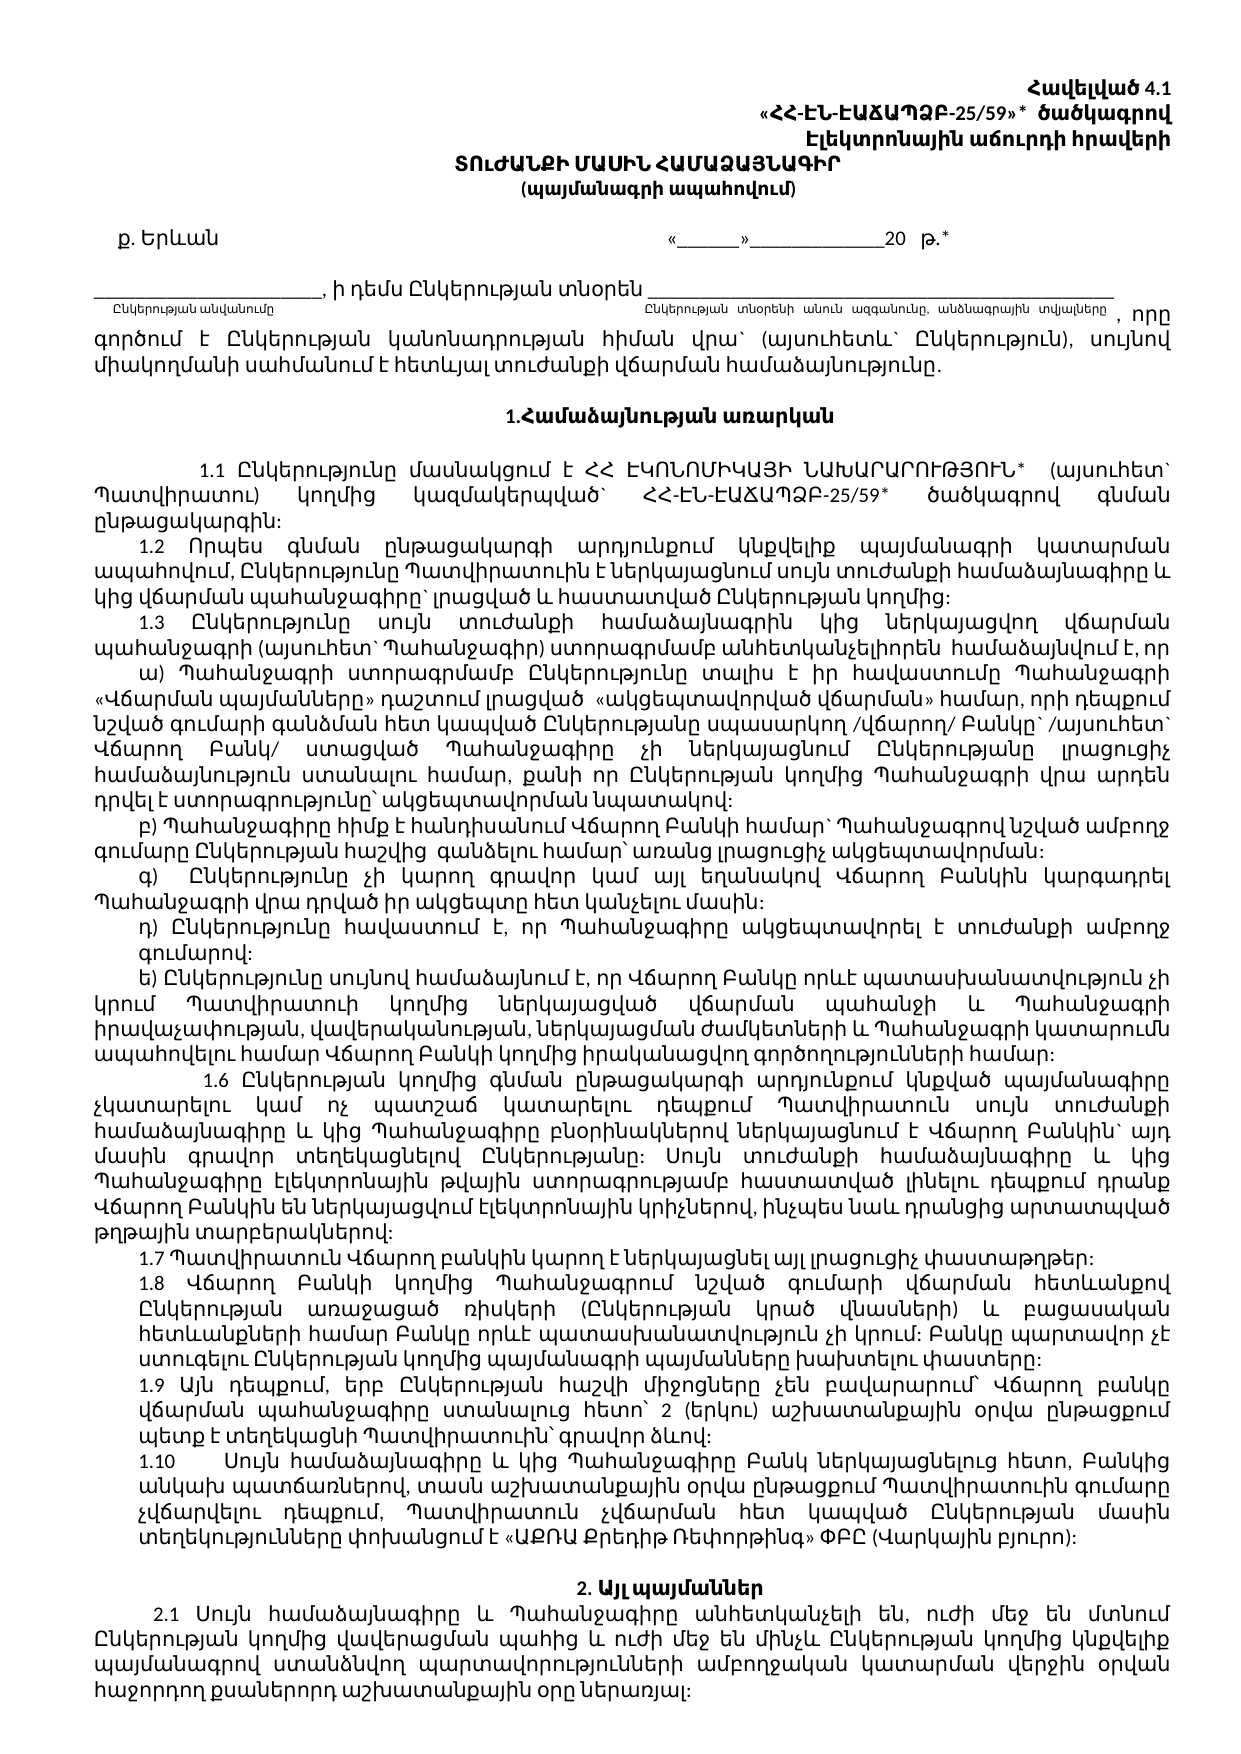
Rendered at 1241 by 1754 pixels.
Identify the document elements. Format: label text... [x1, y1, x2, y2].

text դ) Ընկերությունը հավաստում է, որ Պահանջագիրը ակցեպտավորել է տուժանքի ամբողջ գումարով: [138, 914, 1171, 965]
text 1.6 Ընկերության կողմից գնման ընթացակարգի արդյունքում կնքված պայմանագիրը չկատարելու կամ ոչ պատշաճ կատարելու դեպքում Պատվիրատուն սույն տուժանքի համաձայնագիրը և կից Պահանջագիրը բնօրինակներով ներկայացնում է Վճարող Բանկին` այդ մասին գրավոր տեղեկացնելով Ընկերությանը: Սույն տուժանքի համաձայնագիրը և կից Պահանջագիրը էլեկտրոնային թվային ստորագրությամբ հաստատված լինելու դեպքում դրանք Վճարող Բանկին են ներկայացվում էլեկտրոնային կրիչներով, ինչպես նաև դրանցից արտատպված թղթային տարբերակներով: [94, 1067, 1171, 1245]
text ______________________, ի դեմս Ընկերության տնօրեն _____________________________________________ [94, 276, 1171, 301]
text «ՀՀ-ԷՆ-ԷԱՃԱՊՁԲ-25/59»* ծածկագրով [94, 100, 1171, 126]
text Էլեկտրոնային աճուրդի հրավերի [94, 126, 1171, 151]
text ա) Պահանջագրի ստորագրմամբ Ընկերությունը տալիս է իր հավաստումը Պահանջագրի «Վճարման պայմանները» դաշտում լրացված «ակցեպտավորված վճարման» համար, որի դեպքում նշված գումարի գանձման հետ կապված Ընկերությանը սպասարկող /վճարող/ Բանկը` /այսուհետ` Վճարող Բանկ/ ստացված Պահանջագիրը չի ներկայացնում Ընկերությանը լրացուցիչ համաձայնություն ստանալու համար, քանի որ Ընկերության կողմից Պահանջագրի վրա արդեն դրվել է ստորագրությունը՝ ակցեպտավորման նպատակով: [94, 660, 1171, 813]
text 1.1 Ընկերությունը մասնակցում է ՀՀ ԷԿՈՆՈՄԻԿԱՅԻ ՆԱԽԱՐԱՐՈՒԹՅՈՒՆ* (այսուհետ` Պատվիրատու) կողմից կազմակերպված` ՀՀ-ԷՆ-ԷԱՃԱՊՁԲ-25/59* ծածկագրով գնման ընթացակարգին: [94, 457, 1171, 533]
text բ) Պահանջագիրը հիմք է հանդիսանում Վճարող Բանկի համար` Պահանջագրով նշված ամբողջ գումարը Ընկերության հաշվից գանձելու համար՝ առանց լրացուցիչ ակցեպտավորման: [94, 813, 1171, 864]
text 1.10 Սույն համաձայնագիրը և կից Պահանջագիրը Բանկ ներկայացնելուց հետո, Բանկից անկախ պատճառներով, տասն աշխատանքային օրվա ընթացքում Պատվիրատուին գումարը չվճարվելու դեպքում, Պատվիրատուն չվճարման հետ կապված Ընկերության մասին տեղեկությունները փոխանցում է «ԱՔՌԱ Քրեդիթ Ռեփորթինգ» ՓԲԸ (Վարկային բյուրո): [138, 1448, 1171, 1550]
text ե) Ընկերությունը սույնով համաձայնում է, որ Վճարող Բանկը որևէ պատասխանատվություն չի կրում Պատվիրատուի կողմից ներկայացված վճարման պահանջի և Պահանջագրի իրավաչափության, վավերականության, ներկայացման ժամկետների և Պահանջագրի կատարումն ապահովելու համար Վճարող Բանկի կողմից իրականացվող գործողությունների համար: [94, 965, 1171, 1067]
text 1.2 Որպես գնման ընթացակարգի արդյունքում կնքվելիք պայմանագրի կատարման ապահովում, Ընկերությունը Պատվիրատուին է ներկայացնում սույն տուժանքի համաձայնագիրը և կից վճարման պահանջագիրը` լրացված և հաստատված Ընկերության կողմից: [94, 533, 1171, 609]
text 1.7 Պատվիրատուն Վճարող բանկին կարող է ներկայացնել այլ լրացուցիչ փաստաթղթեր: [138, 1245, 1171, 1270]
text ՏՈւԺԱՆՔԻ ՄԱՍԻՆ ՀԱՄԱՁԱՅՆԱԳԻՐ [94, 151, 1171, 177]
text Հավելված 4.1 [94, 75, 1171, 100]
text 2.1 Սույն համաձայնագիրը և Պահանջագիրը անհետկանչելի են, ուժի մեջ են մտնում Ընկերության կողմից վավերացման պահից և ուժի մեջ են մինչև Ընկերության կողմից կնքվելիք պայմանագրով ստանձնվող պարտավորությունների ամբողջական կատարման վերջին օրվան հաջորդող քսաներորդ աշխատանքային օրը ներառյալ: [94, 1601, 1171, 1702]
text 2. Այլ պայմաններ [169, 1575, 1171, 1601]
text (պայմանագրի ապահովում) [94, 177, 1171, 199]
text ք. Երևան «______»_____________20 թ.* [94, 225, 1171, 250]
text 1.9 Այն դեպքում, երբ Ընկերության հաշվի միջոցները չեն բավարարում՝ Վճարող բանկը վճարման պահանջագիրը ստանալուց հետո՝ 2 (երկու) աշխատանքային օրվա ընթացքում պետք է տեղեկացնի Պատվիրատուին՝ գրավոր ձևով: [138, 1372, 1171, 1448]
text Ընկերության անվանումը Ընկերության տնօրենի անուն ազգանունը, անձնագրային տվյալները , որը գործում է Ընկերության կանոնադրության հիման վրա` (այսուհետև` Ընկերություն), սույնով միակողմանի սահմանում է հետևյալ տուժանքի վճարման համաձայնությունը. [94, 301, 1171, 377]
text 1.3 Ընկերությունը սույն տուժանքի համաձայնագրին կից ներկայացվող վճարման պահանջագրի (այսուհետ` Պահանջագիր) ստորագրմամբ անհետկանչելիորեն համաձայնվում է, որ [94, 609, 1171, 660]
text 1.8 Վճարող Բանկի կողմից Պահանջագրում նշված գումարի վճարման հետևանքով Ընկերության առաջացած ռիսկերի (Ընկերության կրած վնասների) և բացասական հետևանքների համար Բանկը որևէ պատասխանատվություն չի կրում: Բանկը պարտավոր չէ ստուգելու Ընկերության կողմից պայմանագրի պայմանները խախտելու փաստերը: [138, 1270, 1171, 1372]
text 1.Համաձայնության առարկան [169, 403, 1171, 428]
text գ) Ընկերությունը չի կարող գրավոր կամ այլ եղանակով Վճարող Բանկին կարգադրել Պահանջագրի վրա դրված իր ակցեպտը հետ կանչելու մասին: [94, 864, 1171, 914]
